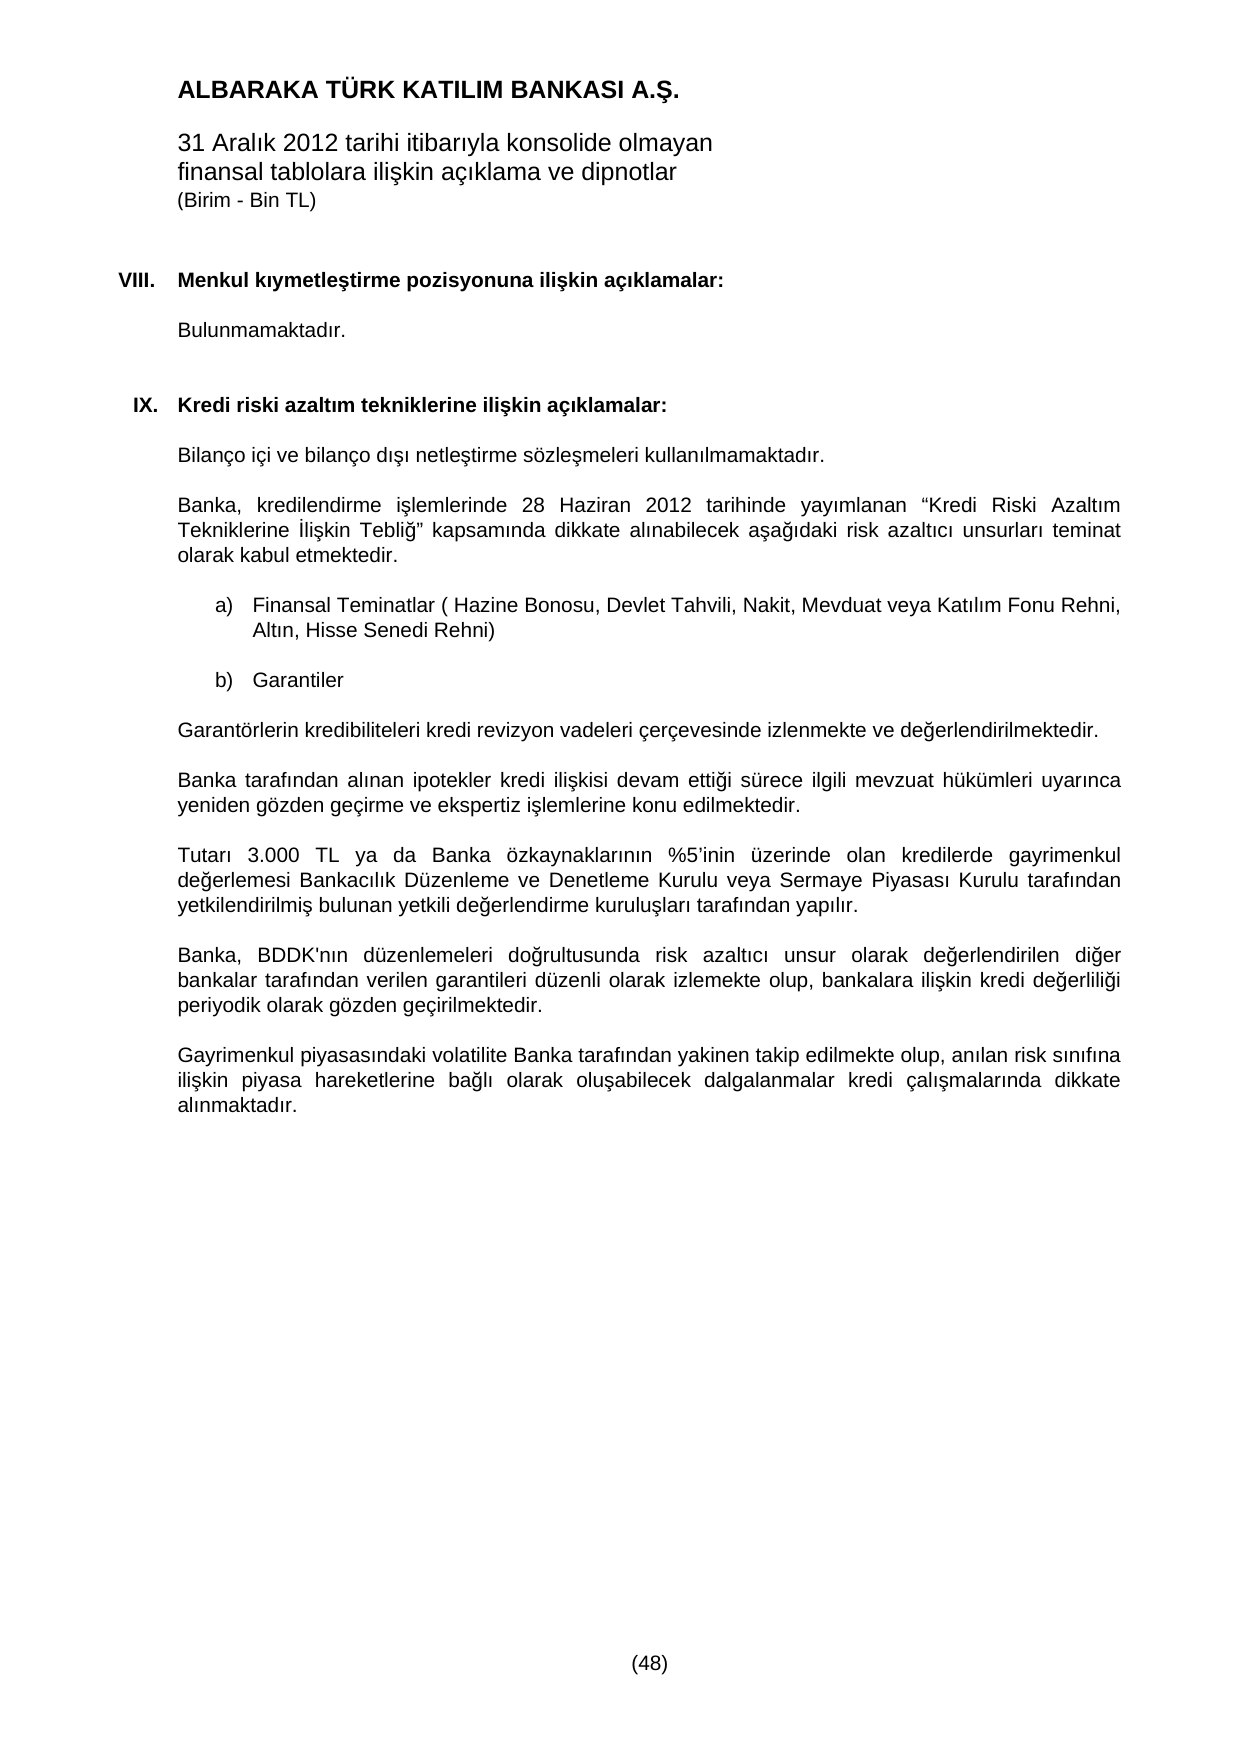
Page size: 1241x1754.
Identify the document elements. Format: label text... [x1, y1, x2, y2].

text Gayrimenkul piyasasındaki volatilite Banka tarafından yakinen takip edilmekte olup, anılan risk sınıfına ilişkin piyasa hareketlerine bağlı olarak oluşabilecek dalgalanmalar kredi çalışmalarında dikkate alınmaktadır. [177, 1042, 1122, 1117]
text Banka, BDDK'nın düzenlemeleri doğrultusunda risk azaltıcı unsur olarak değerlendirilen diğer bankalar tarafından verilen garantileri düzenli olarak izlemekte olup, bankalara ilişkin kredi değerliliği periyodik olarak gözden geçirilmektedir. [177, 942, 1122, 1017]
text IX. Kredi riski azaltım tekniklerine ilişkin açıklamalar: [133, 392, 1122, 417]
text Banka tarafından alınan ipotekler kredi ilişkisi devam ettiği sürece ilgili mevzuat hükümleri uyarınca yeniden gözden geçirme ve ekspertiz işlemlerine konu edilmektedir. [177, 767, 1122, 817]
list Garantiler [215, 667, 1122, 692]
text Tutarı 3.000 TL ya da Banka özkaynaklarının %5’inin üzerinde olan kredilerde gayrimenkul değerlemesi Bankacılık Düzenleme ve Denetleme Kurulu veya Sermaye Piyasası Kurulu tarafından yetkilendirilmiş bulunan yetkili değerlendirme kuruluşları tarafından yapılır. [177, 842, 1122, 917]
text Bulunmamaktadır. [177, 317, 1122, 342]
text Bilanço içi ve bilanço dışı netleştirme sözleşmeleri kullanılmamaktadır. [177, 442, 1122, 467]
text VIII. Menkul kıymetleştirme pozisyonuna ilişkin açıklamalar: [118, 267, 1122, 292]
text Garantörlerin kredibiliteleri kredi revizyon vadeleri çerçevesinde izlenmekte ve değerlendirilmektedir. [177, 717, 1122, 742]
text Banka, kredilendirme işlemlerinde 28 Haziran 2012 tarihinde yayımlanan “Kredi Riski Azaltım Tekniklerine İlişkin Tebliğ” kapsamında dikkate alınabilecek aşağıdaki risk azaltıcı unsurları teminat olarak kabul etmektedir. [177, 492, 1122, 567]
list Finansal Teminatlar ( Hazine Bonosu, Devlet Tahvili, Nakit, Mevduat veya Katılım Fonu Rehni, Altın, Hisse Senedi Rehni) [215, 592, 1122, 642]
